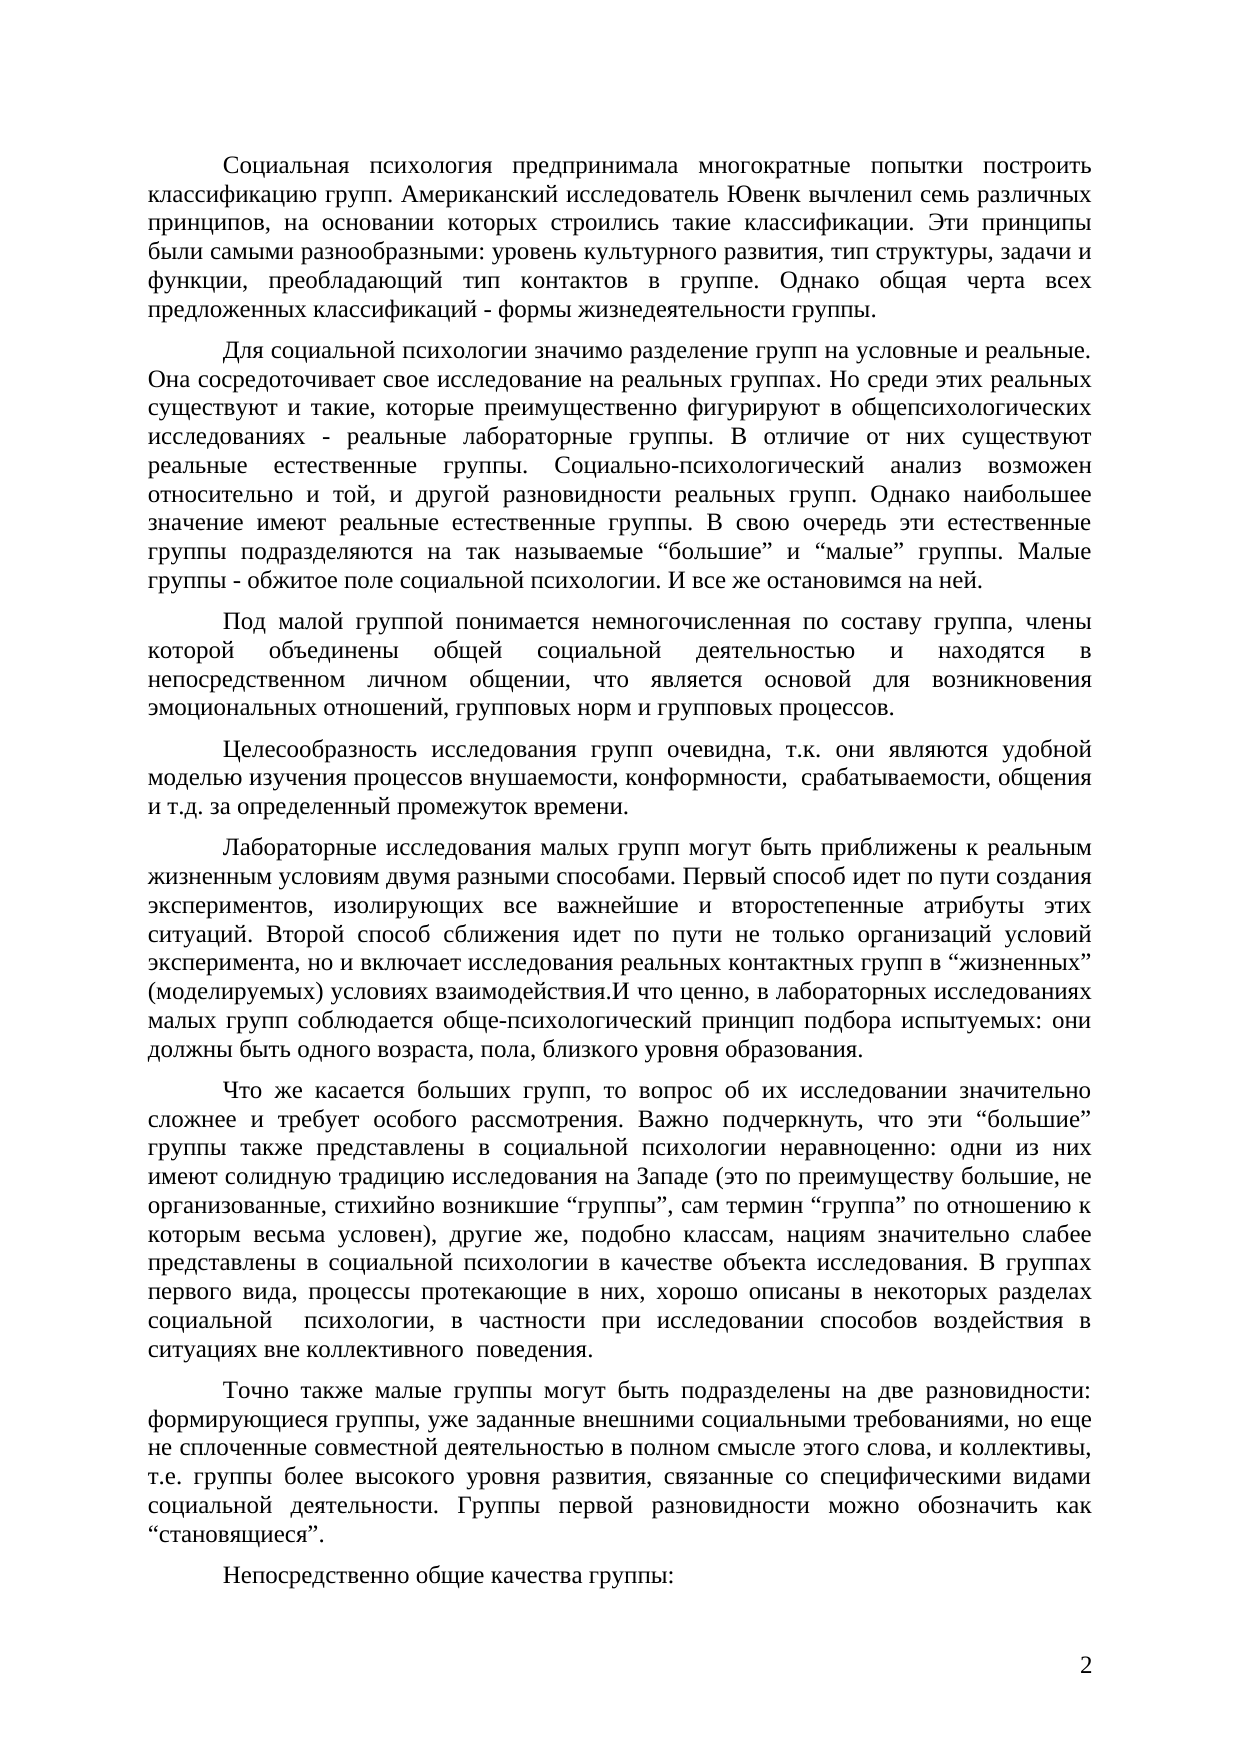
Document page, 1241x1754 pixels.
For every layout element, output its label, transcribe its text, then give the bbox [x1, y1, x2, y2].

text Целесообразность исследования групп очевидна, т.к. они являются удобной моделью изучения процессов внушаемости, конформности, срабатываемости, общения и т.д. за определенный промежуток времени. [148, 734, 1092, 820]
text Точно также малые группы могут быть подразделены на две разновидности: формирующиеся группы, уже заданные внешними социальными требованиями, но еще не сплоченные совместной деятельностью в полном смысле этого слова, и коллективы, т.е. группы более высокого уровня развития, связанные со специфическими видами социальной деятельности. Группы первой разновидности можно обозначить как “становящиеся”. [148, 1375, 1092, 1547]
text Лабораторные исследования малых групп могут быть приближены к реальным жизненным условиям двумя разными способами. Первый способ идет по пути создания экспериментов, изолирующих все важнейшие и второстепенные атрибуты этих ситуаций. Второй способ сближения идет по пути не только организаций условий эксперимента, но и включает исследования реальных контактных групп в “жизненных” (моделируемых) условиях взаимодействия.И что ценно, в лабораторных исследованиях малых групп соблюдается обще-психологический принцип подбора испытуемых: они должны быть одного возраста, пола, близкого уровня образования. [148, 832, 1092, 1062]
text Для социальной психологии значимо разделение групп на условные и реальные. Она сосредоточивает свое исследование на реальных группах. Но среди этих реальных существуют и такие, которые преимущественно фигурируют в общепсихологических исследованиях - реальные лабораторные группы. В отличие от них существуют реальные естественные группы. Социально-психологический анализ возможен относительно и той, и другой разновидности реальных групп. Однако наибольшее значение имеют реальные естественные группы. В свою очередь эти естественные группы подразделяются на так называемые “большие” и “малые” группы. Малые группы - обжитое поле социальной психологии. И все же остановимся на ней. [148, 335, 1092, 594]
text Под малой группой понимается немногочисленная по составу группа, члены которой объединены общей социальной деятельностью и находятся в непосредственном личном общении, что является основой для возникновения эмоциональных отношений, групповых норм и групповых процессов. [148, 606, 1092, 721]
text Что же касается больших групп, то вопрос об их исследовании значительно сложнее и требует особого рассмотрения. Важно подчеркнуть, что эти “большие” группы также представлены в социальной психологии неравноценно: одни из них имеют солидную традицию исследования на Западе (это по преимуществу большие, не организованные, стихийно возникшие “группы”, сам термин “группа” по отношению к которым весьма условен), другие же, подобно классам, нациям значительно слабее представлены в социальной психологии в качестве объекта исследования. В группах первого вида, процессы протекающие в них, хорошо описаны в некоторых разделах социальной психологии, в частности при исследовании способов воздействия в ситуациях вне коллективного поведения. [148, 1075, 1092, 1362]
text Непосредственно общие качества группы: [148, 1560, 1092, 1589]
text Социальная психология предпринимала многократные попытки построить классификацию групп. Американский исследователь Ювенк вычленил семь различных принципов, на основании которых строились такие классификации. Эти принципы были самыми разнообразными: уровень культурного развития, тип структуры, задачи и функции, преобладающий тип контактов в группе. Однако общая черта всех предложенных классификаций - формы жизнедеятельности группы. [148, 150, 1092, 322]
